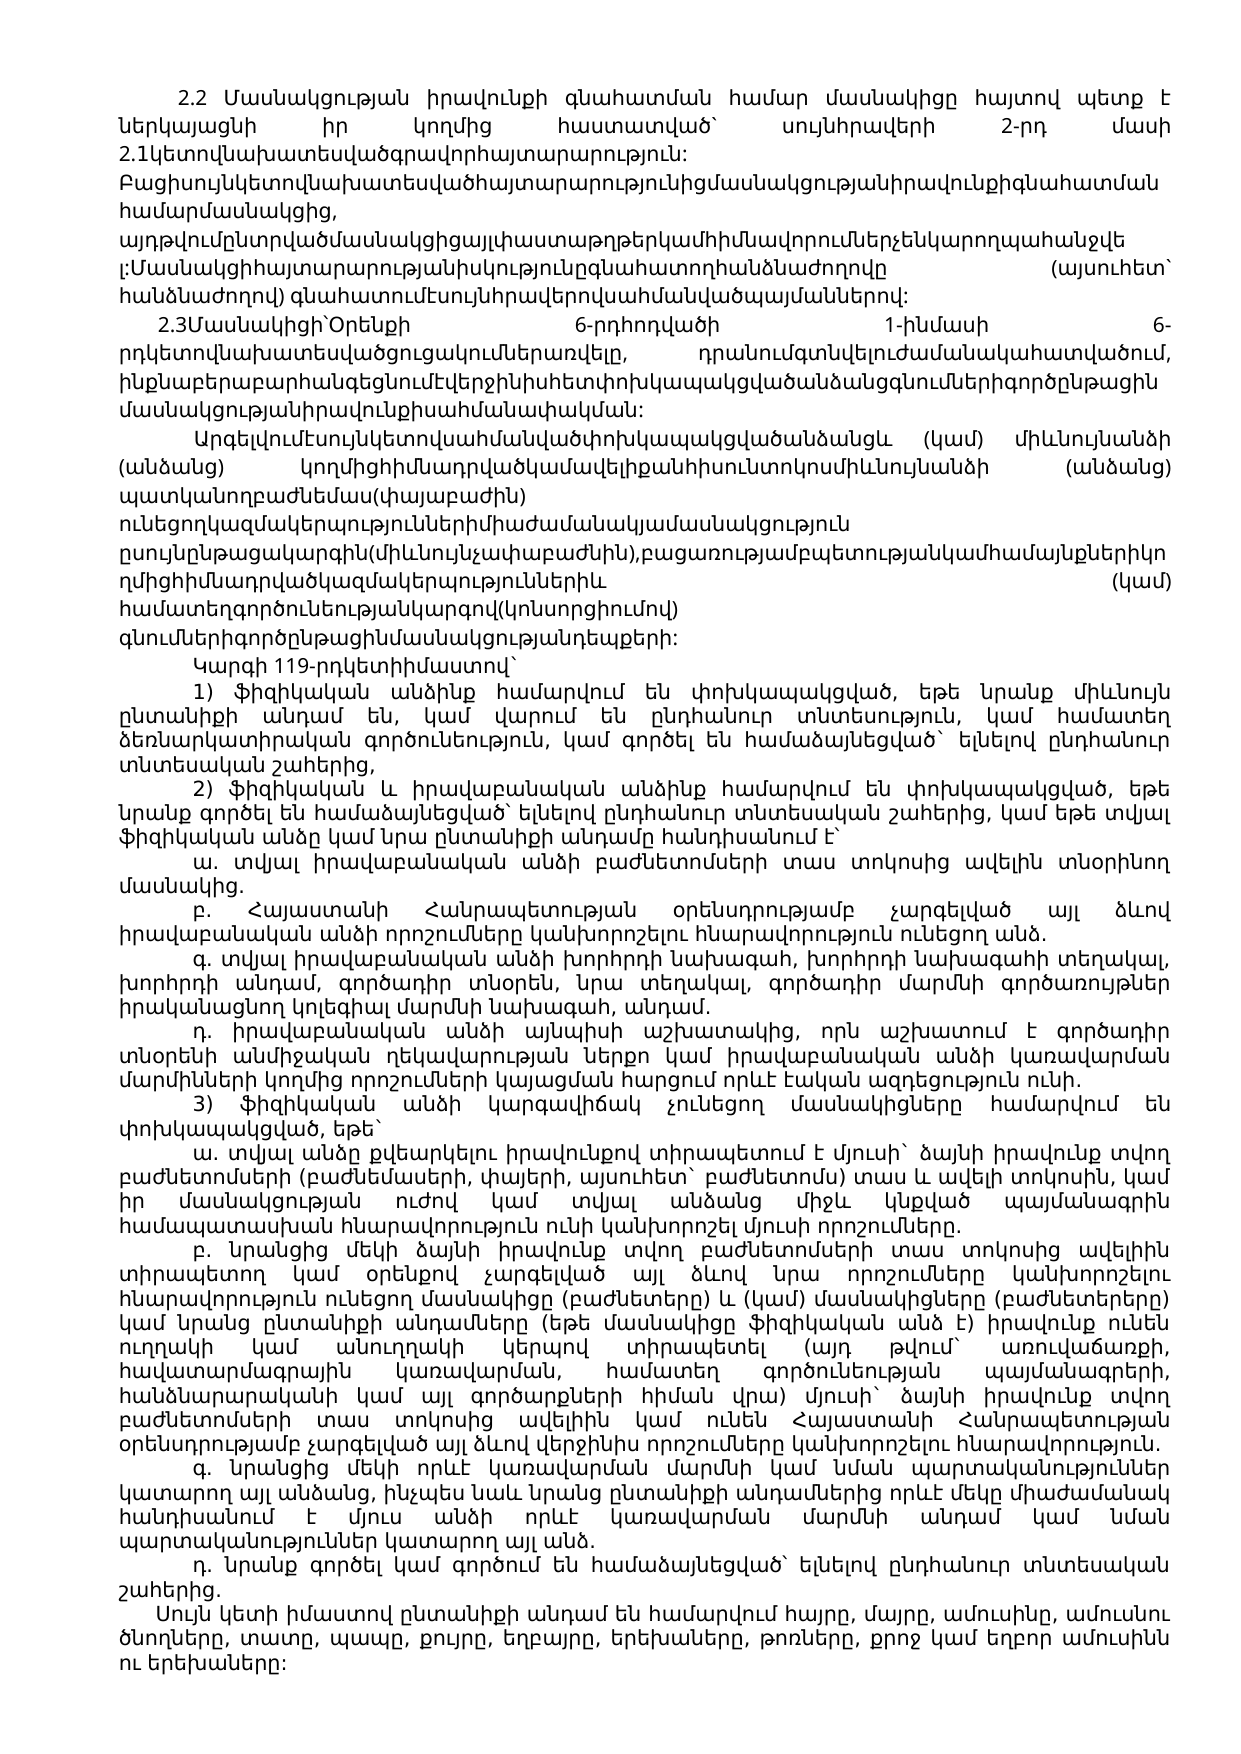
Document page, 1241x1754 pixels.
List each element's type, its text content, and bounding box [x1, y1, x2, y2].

text 3) ֆիզիկական անձի կարգավիճակ չունեցող մասնակիցները համարվում են փոխկապակցված, եթե` [118, 1092, 1171, 1141]
text ա. տվյալ իրավաբանական անձի բաժնետոմսերի տաս տոկոսից ավելին տնօրինող մասնակից. [118, 850, 1171, 898]
text Կարգի 119-րդկետիիմաստով` [118, 651, 1171, 680]
text գ. տվյալ իրավաբանական անձի խորհրդի նախագահ, խորհրդի նախագահի տեղակալ, խորհրդի անդամ, գործադիր տնօրեն, նրա տեղակալ, գործադիր մարմնի գործառույթներ իրականացնող կոլեգիալ մարմնի նախագահ, անդամ. [118, 947, 1171, 1019]
text Սույն կետի իմաստով ընտանիքի անդամ են համարվում հայրը, մայրը, ամուսինը, ամուսնու ծնողները, տատը, պապը, քույրը, եղբայրը, երեխաները, թոռները, քրոջ կամ եղբոր ամուսինն ու երեխաները: [118, 1602, 1171, 1675]
text դ. իրավաբանական անձի այնպիսի աշխատակից, որն աշխատում է գործադիր տնօրենի անմիջական ղեկավարության ներքո կամ իրավաբանական անձի կառավարման մարմինների կողմից որոշումների կայացման հարցում որևէ էական ազդեցություն ունի. [118, 1019, 1171, 1092]
text բ. Հայաստանի Հանրապետության օրենսդրությամբ չարգելված այլ ձևով իրավաբանական անձի որոշումները կանխորոշելու հնարավորություն ունեցող անձ. [118, 898, 1171, 947]
text 1) ֆիզիկական անձինք համարվում են փոխկապակցված, եթե նրանք միևնույն ընտանիքի անդամ են, կամ վարում են ընդհանուր տնտեսություն, կամ համատեղ ձեռնարկատիրական գործունեություն, կամ գործել են համաձայնեցված` ելնելով ընդհանուր տնտեսական շահերից, [118, 680, 1171, 777]
text գ. նրանցից մեկի որևէ կառավարման մարմնի կամ նման պարտականություններ կատարող այլ անձանց, ինչպես նաև նրանց ընտանիքի անդամներից որևէ մեկը միաժամանակ հանդիսանում է մյուս անձի որևէ կառավարման մարմնի անդամ կամ նման պարտականություններ կատարող այլ անձ. [118, 1456, 1171, 1553]
text Արգելվումէսույնկետովսահմանվածփոխկապակցվածանձանցև (կամ) միևնույնանձի (անձանց) կողմիցհիմնադրվածկամավելիքանհիսունտոկոսմիևնույնանձի (անձանց) պատկանողբաժնեմաս(փայաբաժին) ունեցողկազմակերպություններիմիաժամանակյամասնակցությունըսույնընթացակարգին(միևնույնչափաբաժնին),բացառությամբպետությանկամհամայնքներիկողմիցհիմնադրվածկազմակերպություններիև (կամ) համատեղգործունեությանկարգով(կոնսորցիումով) գնումներիգործընթացինմասնակցությանդեպքերի: [118, 424, 1171, 651]
text դ. նրանք գործել կամ գործում են համաձայնեցված՝ ելնելով ընդհանուր տնտեսական շահերից. [118, 1553, 1171, 1602]
text բ. նրանցից մեկի ձայնի իրավունք տվող բաժնետոմսերի տաս տոկոսից ավելիին տիրապետող կամ օրենքով չարգելված այլ ձևով նրա որոշումները կանխորոշելու հնարավորություն ունեցող մասնակիցը (բաժնետերը) և (կամ) մասնակիցները (բաժնետերերը) կամ նրանց ընտանիքի անդամները (եթե մասնակիցը ֆիզիկական անձ է) իրավունք ունեն ուղղակի կամ անուղղակի կերպով տիրապետել (այդ թվում` առուվաճառքի, հավատարմագրային կառավարման, համատեղ գործունեության պայմանագրերի, հանձնարարականի կամ այլ գործարքների հիման վրա) մյուսի` ձայնի իրավունք տվող բաժնետոմսերի տաս տոկոսից ավելիին կամ ունեն Հայաստանի Հանրապետության օրենսդրությամբ չարգելված այլ ձևով վերջինիս որոշումները կանխորոշելու հնարավորություն. [118, 1238, 1171, 1456]
text 2) ֆիզիկական և իրավաբանական անձինք համարվում են փոխկապակցված, եթե նրանք գործել են համաձայնեցված՝ ելնելով ընդհանուր տնտեսական շահերից, կամ եթե տվյալ ֆիզիկական անձը կամ նրա ընտանիքի անդամը հանդիսանում է՝ [118, 777, 1171, 850]
text ա. տվյալ անձը քվեարկելու իրավունքով տիրապետում է մյուսի` ձայնի իրավունք տվող բաժնետոմսերի (բաժնեմասերի, փայերի, այսուհետ` բաժնետոմս) տաս և ավելի տոկոսին, կամ իր մասնակցության ուժով կամ տվյալ անձանց միջև կնքված պայմանագրին համապատասխան հնարավորություն ունի կանխորոշել մյուսի որոշումները. [118, 1141, 1171, 1238]
text 2.3Մասնակիցի՝Օրենքի 6-րդհոդվածի 1-ինմասի 6-րդկետովնախատեսվածցուցակումներառվելը, դրանումգտնվելուժամանակահատվածում, ինքնաբերաբարհանգեցնումէվերջինիսհետփոխկապակցվածանձանցգնումներիգործընթացինմասնակցությանիրավունքիսահմանափակման: [118, 310, 1171, 424]
text 2.2 Մասնակցության իրավունքի գնահատման համար մասնակիցը հայտով պետք է ներկայացնի իր կողմից հաստատված` սույնհրավերի 2-րդ մասի 2.1կետովնախատեսվածգրավորհայտարարություն: Բացիսույնկետովնախատեսվածհայտարարությունիցմասնակցությանիրավունքիգնահատմանհամարմասնակցից, այդթվումընտրվածմասնակցիցայլփաստաթղթերկամհիմնավորումներչենկարողպահանջվել:Մասնակցիհայտարարությանիսկությունըգնահատողհանձնաժողովը (այսուհետ` հանձնաժողով) գնահատումէսույնհրավերովսահմանվածպայմաններով: [118, 83, 1171, 310]
